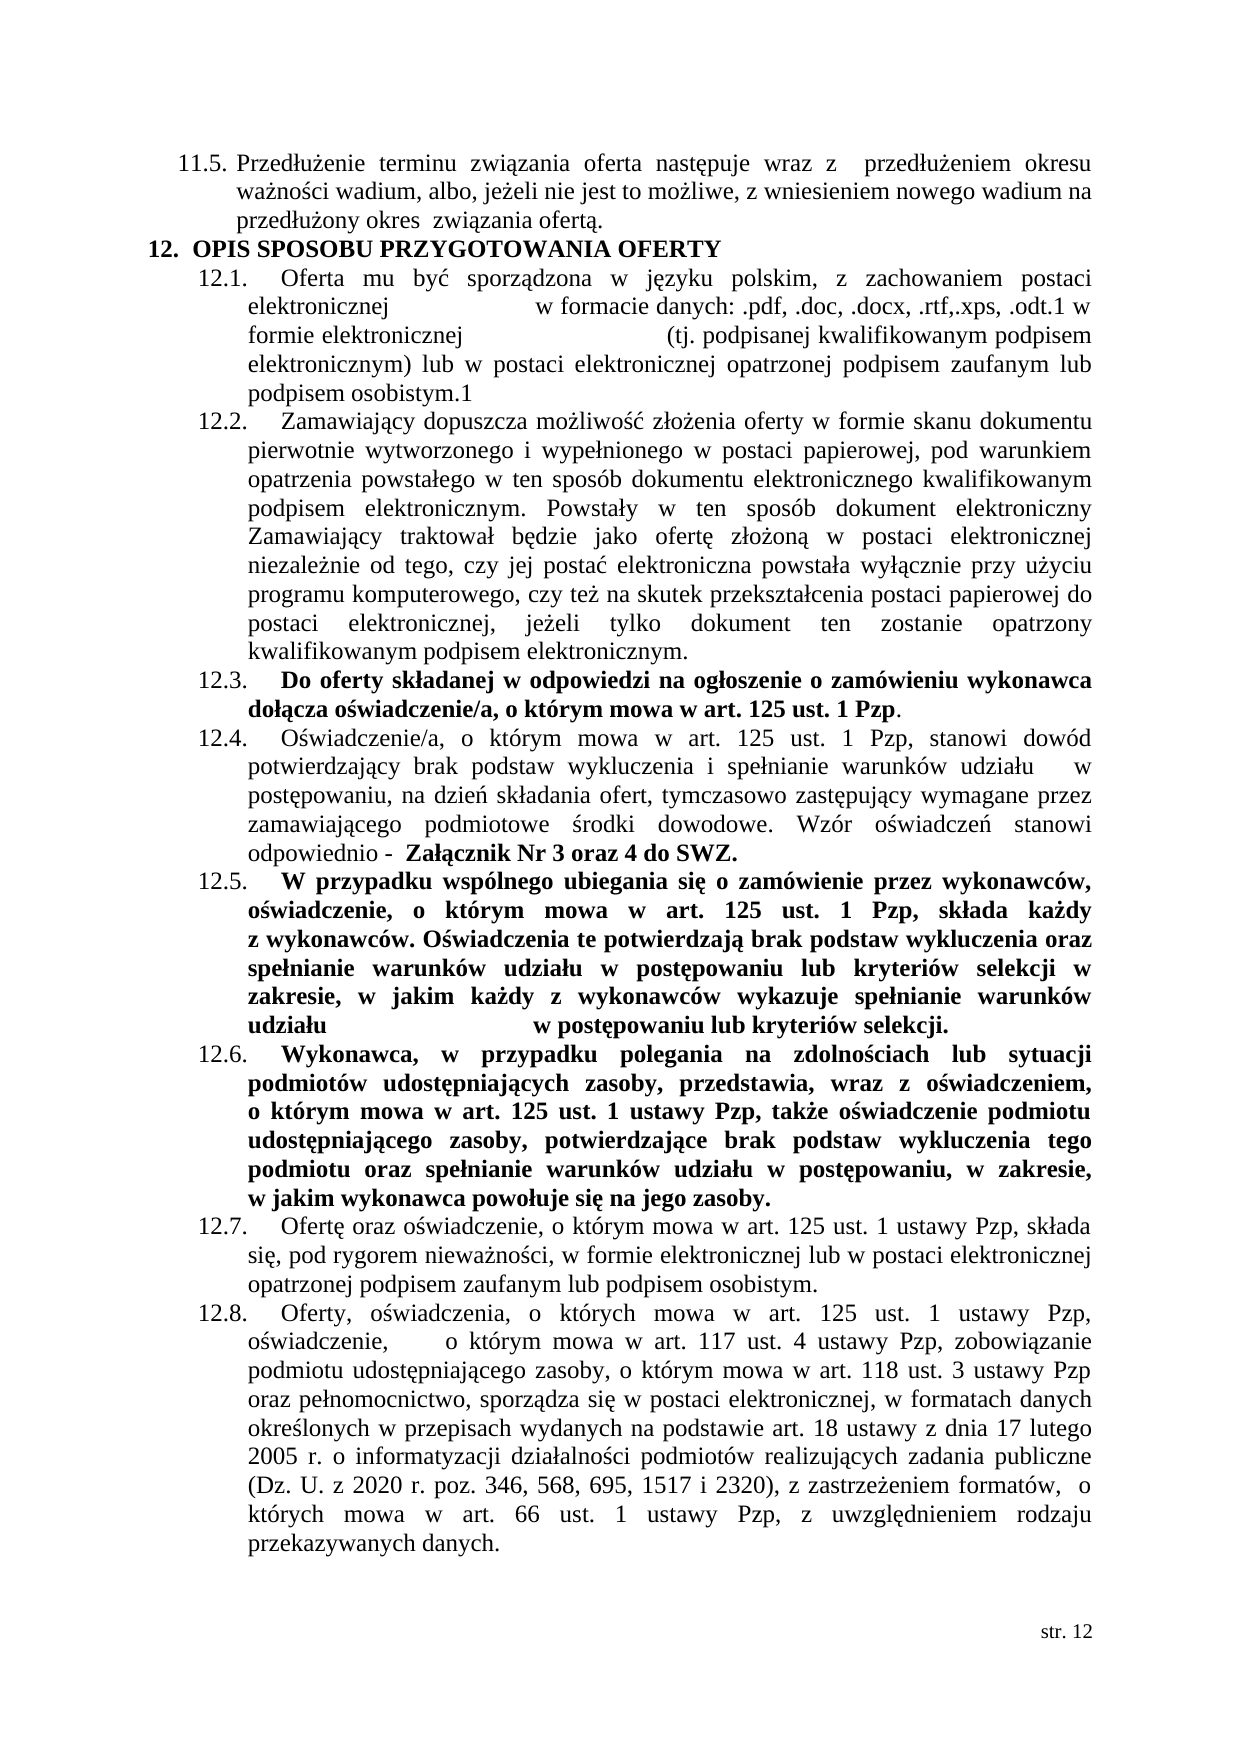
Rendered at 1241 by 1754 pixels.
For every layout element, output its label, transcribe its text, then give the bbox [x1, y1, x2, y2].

list Zamawiający dopuszcza możliwość złożenia oferty w formie skanu dokumentu pierwotnie wytworzonego i wypełnionego w postaci papierowej, pod warunkiem opatrzenia powstałego w ten sposób dokumentu elektronicznego kwalifikowanym podpisem elektronicznym. Powstały w ten sposób dokument elektroniczny Zamawiający traktował będzie jako ofertę złożoną w postaci elektronicznej niezależnie od tego, czy jej postać elektroniczna powstała wyłącznie przy użyciu programu komputerowego, czy też na skutek przekształcenia postaci papierowej do postaci elektronicznej, jeżeli tylko dokument ten zostanie opatrzony kwalifikowanym podpisem elektronicznym. [198, 406, 1093, 665]
list Wykonawca, w przypadku polegania na zdolnościach lub sytuacji podmiotów udostępniających zasoby, przedstawia, wraz z oświadczeniem, o którym mowa w art. 125 ust. 1 ustawy Pzp, także oświadczenie podmiotu udostępniającego zasoby, potwierdzające brak podstaw wykluczenia tego podmiotu oraz spełnianie warunków udziału w postępowaniu, w zakresie, w jakim wykonawca powołuje się na jego zasoby. [198, 1039, 1093, 1211]
list Oferta mu być sporządzona w języku polskim, z zachowaniem postaci elektronicznej w formacie danych: .pdf, .doc, .docx, .rtf,.xps, .odt.1 w formie elektronicznej (tj. podpisanej kwalifikowanym podpisem elektronicznym) lub w postaci elektronicznej opatrzonej podpisem zaufanym lub podpisem osobistym.1 [198, 263, 1093, 406]
list W przypadku wspólnego ubiegania się o zamówienie przez wykonawców, oświadczenie, o którym mowa w art. 125 ust. 1 Pzp, składa każdy z wykonawców. Oświadczenia te potwierdzają brak podstaw wykluczenia oraz spełnianie warunków udziału w postępowaniu lub kryteriów selekcji w zakresie, w jakim każdy z wykonawców wykazuje spełnianie warunków udziału w postępowaniu lub kryteriów selekcji. [198, 866, 1093, 1039]
list Oferty, oświadczenia, o których mowa w art. 125 ust. 1 ustawy Pzp, oświadczenie, o którym mowa w art. 117 ust. 4 ustawy Pzp, zobowiązanie podmiotu udostępniającego zasoby, o którym mowa w art. 118 ust. 3 ustawy Pzp oraz pełnomocnictwo, sporządza się w postaci elektronicznej, w formatach danych określonych w przepisach wydanych na podstawie art. 18 ustawy z dnia 17 lutego 2005 r. o informatyzacji działalności podmiotów realizujących zadania publiczne (Dz. U. z 2020 r. poz. 346, 568, 695, 1517 i 2320), z zastrzeżeniem formatów, o których mowa w art. 66 ust. 1 ustawy Pzp, z uwzględnieniem rodzaju przekazywanych danych. [198, 1298, 1093, 1556]
list OPIS SPOSOBU PRZYGOTOWANIA OFERTY [148, 234, 1093, 263]
list Przedłużenie terminu związania oferta następuje wraz z przedłużeniem okresu ważności wadium, albo, jeżeli nie jest to możliwe, z wniesieniem nowego wadium na przedłużony okres związania ofertą. [177, 148, 1093, 234]
list Do oferty składanej w odpowiedzi na ogłoszenie o zamówieniu wykonawca dołącza oświadczenie/a, o którym mowa w art. 125 ust. 1 Pzp. [198, 665, 1093, 723]
list Ofertę oraz oświadczenie, o którym mowa w art. 125 ust. 1 ustawy Pzp, składa się, pod rygorem nieważności, w formie elektronicznej lub w postaci elektronicznej opatrzonej podpisem zaufanym lub podpisem osobistym. [198, 1211, 1093, 1298]
list Oświadczenie/a, o którym mowa w art. 125 ust. 1 Pzp, stanowi dowód potwierdzający brak podstaw wykluczenia i spełnianie warunków udziału w postępowaniu, na dzień składania ofert, tymczasowo zastępujący wymagane przez zamawiającego podmiotowe środki dowodowe. Wzór oświadczeń stanowi odpowiednio - Załącznik Nr 3 oraz 4 do SWZ. [198, 723, 1093, 866]
